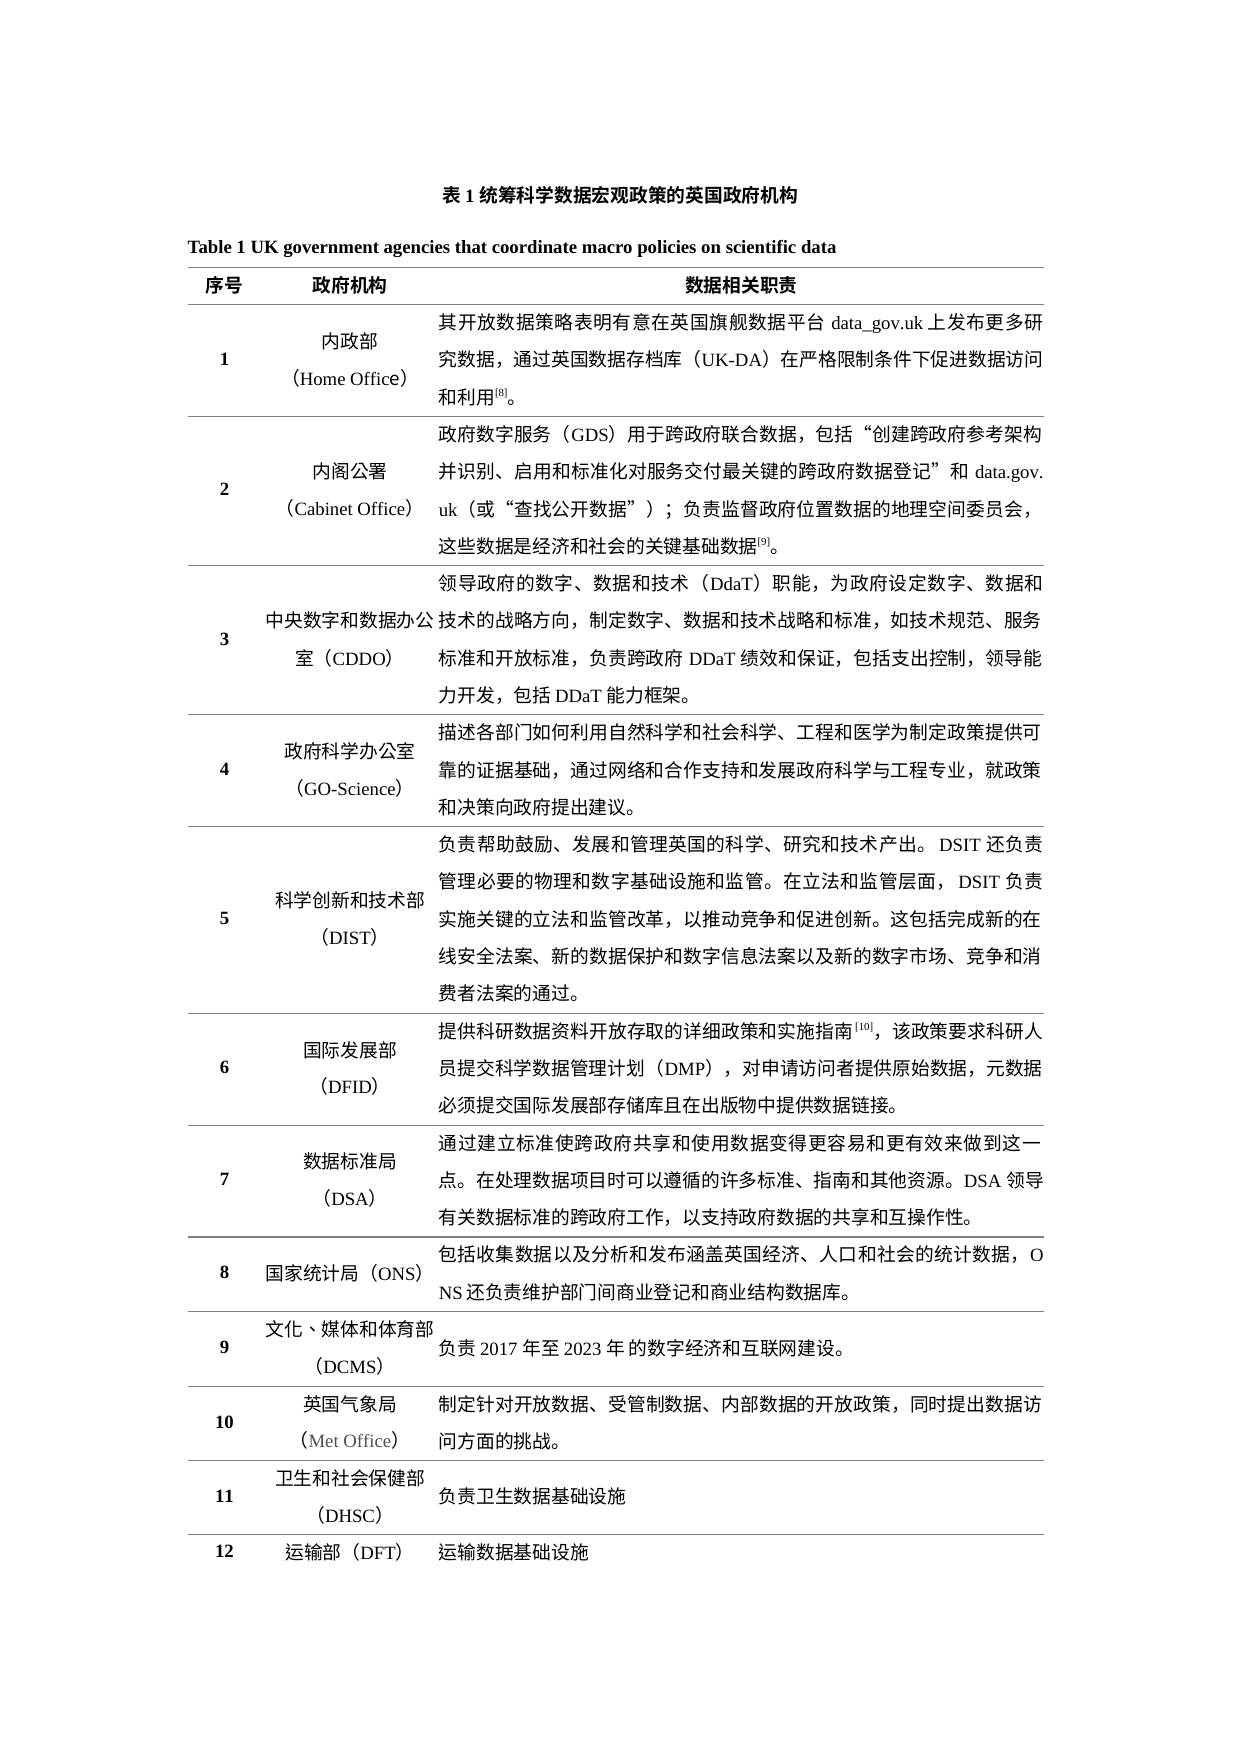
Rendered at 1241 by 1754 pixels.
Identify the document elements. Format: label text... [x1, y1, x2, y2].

table_header 政府机构 [261, 268, 438, 304]
table_cell 英国气象局 （Met Office） [261, 1387, 438, 1460]
table_cell 运输数据基础设施 [439, 1535, 1043, 1571]
table_cell 制定针对开放数据、受管制数据、内部数据的开放政策，同时提出数据访问方面的挑战。 [439, 1387, 1043, 1460]
table_cell 包括收集数据以及分析和发布涵盖英国经济、人口和社会的统计数据，ONS还负责维护部门间商业登记和商业结构数据库。 [439, 1238, 1043, 1311]
table_cell 领导政府的数字、数据和技术（DdaT）职能，为政府设定数字、数据和技术的战略方向，制定数字、数据和技术战略和标准，如技术规范、服务标准和开放标准，负责跨政府DDaT 绩效和保证，包括支出控制，领导能力开发，包括DDaT 能力框架。 [439, 566, 1043, 714]
table_cell 其开放数据策略表明有意在英国旗舰数据平台data_gov.uk上发布更多研究数据，通过英国数据存档库（UK-DA）在严格限制条件下促进数据访问和利用[8]。 [439, 305, 1043, 416]
table_cell 通过建立标准使跨政府共享和使用数据变得更容易和更有效来做到这一点。在处理数据项目时可以遵循的许多标准、指南和其他资源。DSA 领导有关数据标准的跨政府工作，以支持政府数据的共享和互操作性。 [439, 1126, 1043, 1236]
table_cell 3 [188, 566, 261, 714]
table_header 序号 [188, 268, 261, 304]
table_cell 文化、媒体和体育部（DCMS） [261, 1312, 438, 1386]
table_cell 内政部 （Home Office） [261, 305, 438, 416]
table_header 数据相关职责 [439, 268, 1043, 304]
table_cell 负责卫生数据基础设施 [439, 1461, 1043, 1534]
table_cell 负责帮助鼓励、发展和管理英国的科学、研究和技术产出。DSIT 还负责管理必要的物理和数字基础设施和监管。在立法和监管层面，DSIT 负责实施关键的立法和监管改革，以推动竞争和促进创新。这包括完成新的在线安全法案、新的数据保护和数字信息法案以及新的数字市场、竞争和消费者法案的通过。 [439, 827, 1043, 1013]
table_cell 描述各部门如何利用自然科学和社会科学、工程和医学为制定政策提供可靠的证据基础，通过网络和合作支持和发展政府科学与工程专业，就政策和决策向政府提出建议。 [439, 715, 1043, 826]
text Table 1 UK government agencies that coordinate macro policies on scientific data [187, 231, 1053, 263]
table_cell 国家统计局（ONS） [261, 1238, 438, 1311]
table_cell 内阁公署 （Cabinet Office） [261, 417, 438, 565]
table_cell 12 [188, 1535, 261, 1571]
table_cell 提供科研数据资料开放存取的详细政策和实施指南[10]，该政策要求科研人员提交科学数据管理计划（DMP），对申请访问者提供原始数据，元数据必须提交国际发展部存储库且在出版物中提供数据链接。 [439, 1014, 1043, 1124]
table_cell 10 [188, 1387, 261, 1460]
table_cell 9 [188, 1312, 261, 1386]
table_cell 中央数字和数据办公室（CDDO） [261, 566, 438, 714]
table_cell 负责2017 年至 2023 年 的数字经济和互联网建设。 [439, 1312, 1043, 1386]
table_cell 7 [188, 1126, 261, 1236]
table_cell 2 [188, 417, 261, 565]
table_cell 4 [188, 715, 261, 826]
table_cell 卫生和社会保健部 （DHSC） [261, 1461, 438, 1534]
table_cell 数据标准局 （DSA） [261, 1126, 438, 1236]
table_cell 11 [188, 1461, 261, 1534]
text 表1 统筹科学数据宏观政策的英国政府机构 [187, 178, 1053, 211]
table_cell 8 [188, 1238, 261, 1311]
table_cell 运输部（DFT） [261, 1535, 438, 1571]
table_cell 6 [188, 1014, 261, 1124]
table_cell 1 [188, 305, 261, 416]
table_cell 国际发展部 （DFID） [261, 1014, 438, 1124]
table_cell 政府科学办公室 （GO-Science） [261, 715, 438, 826]
table_cell 科学创新和技术部（DIST） [261, 827, 438, 1013]
table_cell 5 [188, 827, 261, 1013]
table_cell 政府数字服务（GDS）用于跨政府联合数据，包括“创建跨政府参考架构并识别、启用和标准化对服务交付最关键的跨政府数据登记”和data.gov.uk（或“查找公开数据”）；负责监督政府位置数据的地理空间委员会，这些数据是经济和社会的关键基础数据[9]。 [439, 417, 1043, 565]
